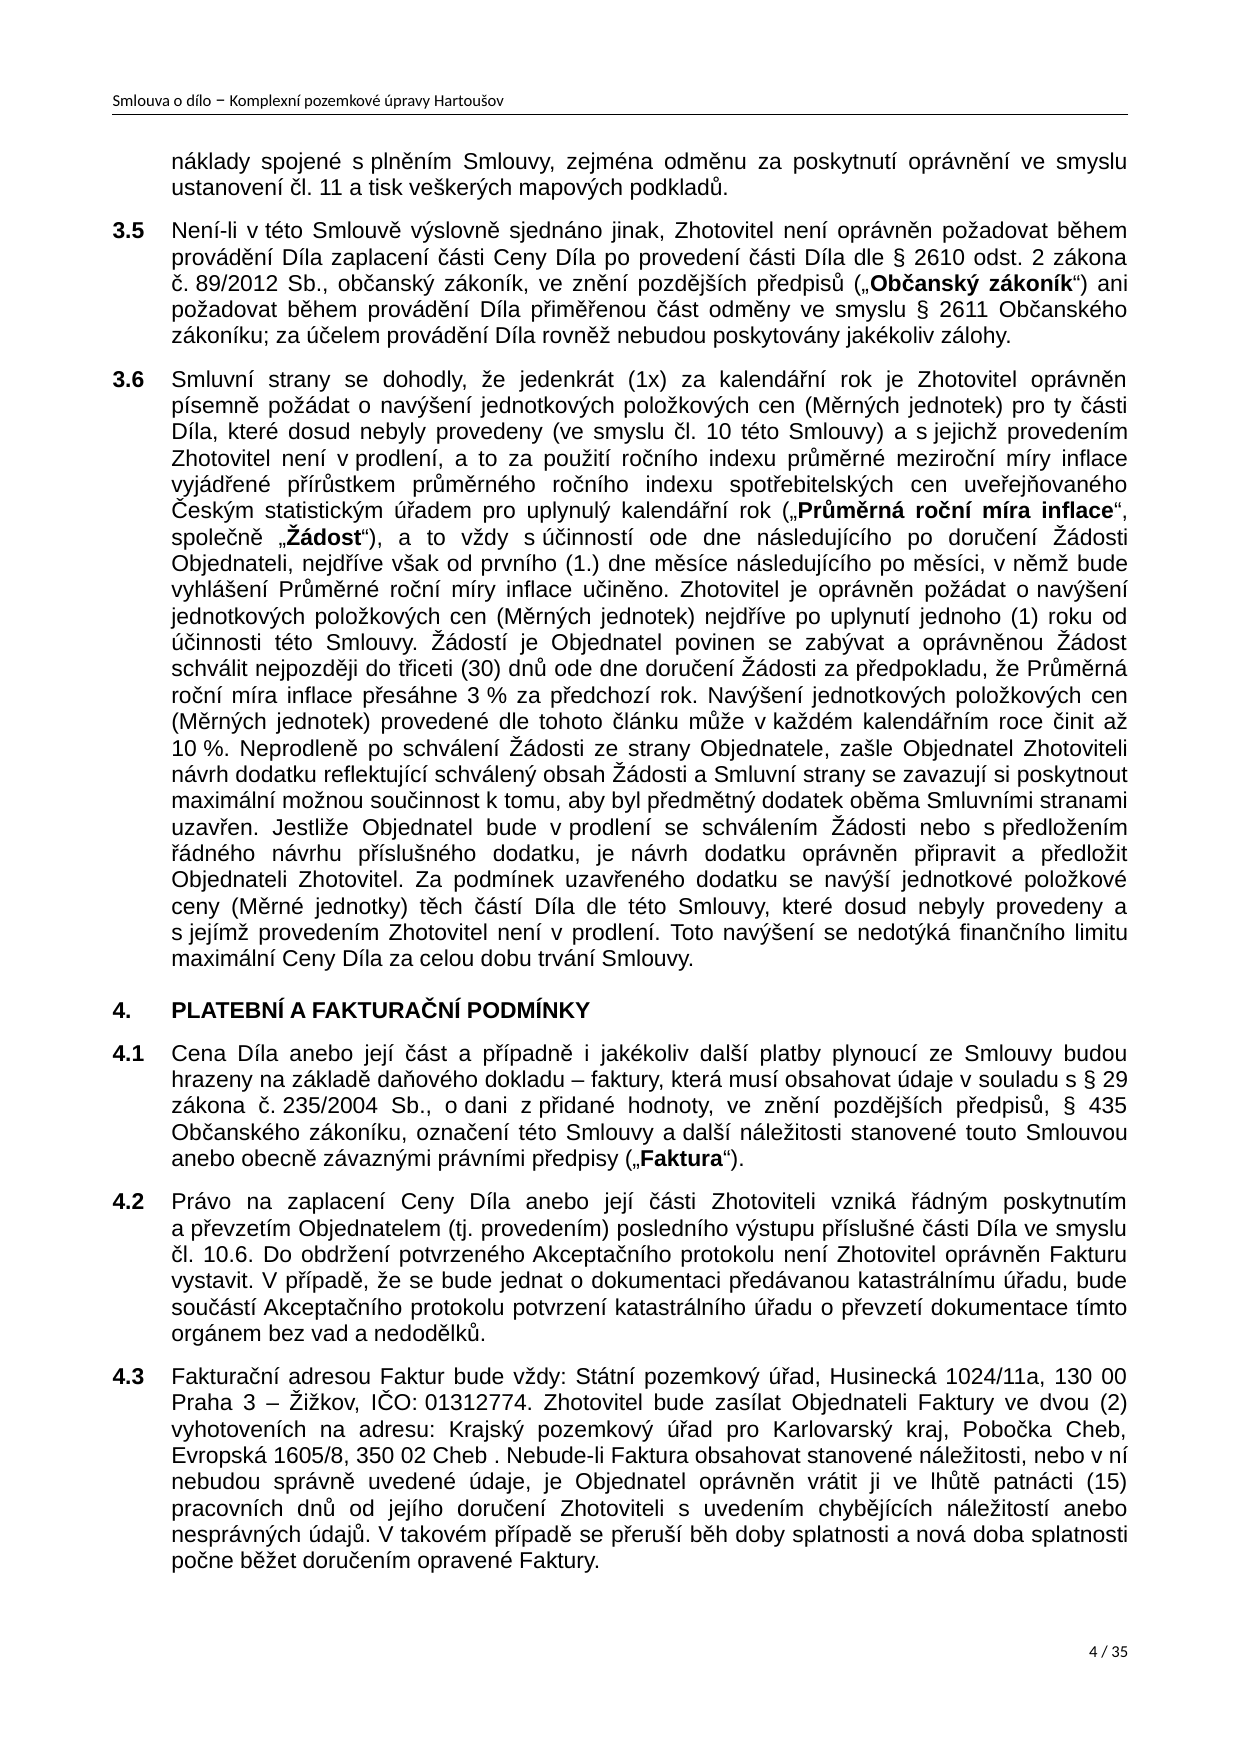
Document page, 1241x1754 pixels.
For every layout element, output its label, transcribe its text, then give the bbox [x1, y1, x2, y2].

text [112, 148, 1128, 200]
text Fakturační adresou Faktur bude vždy: Státní pozemkový úřad, Husinecká 1024/11a, 130 00 Praha 3 – Žižkov, IČO: 01312774. Zhotovitel bude zasílat Objednateli Faktury ve dvou (2) vyhotoveních na adresu: Krajský pozemkový úřad pro Karlovarský kraj, Pobočka Cheb, Evropská 1605/8, 350 02 Cheb . Nebude-li Faktura obsahovat stanovené náležitosti, nebo v ní nebudou správně uvedené údaje, je Objednatel oprávněn vrátit ji ve lhůtě patnácti (15) pracovních dnů od jejího doručení Zhotoviteli s uvedením chybějících náležitostí anebo nesprávných údajů. V takovém případě se přeruší běh doby splatnosti a nová doba splatnosti počne běžet doručením opravené Faktury. [112, 1363, 1128, 1574]
text Platební a fakturační podmínky [112, 997, 1128, 1023]
text Cena Díla anebo její část a případně i jakékoliv další platby plynoucí ze Smlouvy budou hrazeny na základě daňového dokladu – faktury, která musí obsahovat údaje v souladu s § 29 zákona č. 235/2004 Sb., o dani z přidané hodnoty, ve znění pozdějších předpisů, § 435 Občanského zákoníku, označení této Smlouvy a další náležitosti stanovené touto Smlouvou anebo obecně závaznými právními předpisy („Faktura“). [112, 1040, 1128, 1171]
text Právo na zaplacení Ceny Díla anebo její části Zhotoviteli vzniká řádným poskytnutím a převzetím Objednatelem (tj. provedením) posledního výstupu příslušné části Díla ve smyslu čl. 10.6. Do obdržení potvrzeného Akceptačního protokolu není Zhotovitel oprávněn Fakturu vystavit. V případě, že se bude jednat o dokumentaci předávanou katastrálnímu úřadu, bude součástí Akceptačního protokolu potvrzení katastrálního úřadu o převzetí dokumentace tímto orgánem bez vad a nedodělků. [112, 1188, 1128, 1346]
text Smluvní strany se dohodly, že jedenkrát (1x) za kalendářní rok je Zhotovitel oprávněn písemně požádat o navýšení jednotkových položkových cen (Měrných jednotek) pro ty části Díla, které dosud nebyly provedeny (ve smyslu čl. 10 této Smlouvy) a s jejichž provedením Zhotovitel není v prodlení, a to za použití ročního indexu průměrné meziroční míry inflace vyjádřené přírůstkem průměrného ročního indexu spotřebitelských cen uveřejňovaného Českým statistickým úřadem pro uplynulý kalendářní rok („Průměrná roční míra inflace“, společně „Žádost“), a to vždy s účinností ode dne následujícího po doručení Žádosti Objednateli, nejdříve však od prvního (1.) dne měsíce následujícího po měsíci, v němž bude vyhlášení Průměrné roční míry inflace učiněno. Zhotovitel je oprávněn požádat o navýšení jednotkových položkových cen (Měrných jednotek) nejdříve po uplynutí jednoho (1) roku od účinnosti této Smlouvy. Žádostí je Objednatel povinen se zabývat a oprávněnou Žádost schválit nejpozději do třiceti (30) dnů ode dne doručení Žádosti za předpokladu, že Průměrná roční míra inflace přesáhne 3 % za předchozí rok. Navýšení jednotkových položkových cen (Měrných jednotek) provedené dle tohoto článku může v každém kalendářním roce činit až 10 %. Neprodleně po schválení Žádosti ze strany Objednatele, zašle Objednatel Zhotoviteli návrh dodatku reflektující schválený obsah Žádosti a Smluvní strany se zavazují si poskytnout maximální možnou součinnost k tomu, aby byl předmětný dodatek oběma Smluvními stranami uzavřen. Jestliže Objednatel bude v prodlení se schválením Žádosti nebo s předložením řádného návrhu příslušného dodatku, je návrh dodatku oprávněn připravit a předložit Objednateli Zhotovitel. Za podmínek uzavřeného dodatku se navýší jednotkové položkové ceny (Měrné jednotky) těch částí Díla dle této Smlouvy, které dosud nebyly provedeny a s jejímž provedením Zhotovitel není v prodlení. Toto navýšení se nedotýká finančního limitu maximální Ceny Díla za celou dobu trvání Smlouvy. [112, 366, 1128, 972]
text Není-li v této Smlouvě výslovně sjednáno jinak, Zhotovitel není oprávněn požadovat během provádění Díla zaplacení části Ceny Díla po provedení části Díla dle § 2610 odst. 2 zákona č. 89/2012 Sb., občanský zákoník, ve znění pozdějších předpisů („Občanský zákoník“) ani požadovat během provádění Díla přiměřenou část odměny ve smyslu § 2611 Občanského zákoníku; za účelem provádění Díla rovněž nebudou poskytovány jakékoliv zálohy. [112, 217, 1128, 349]
